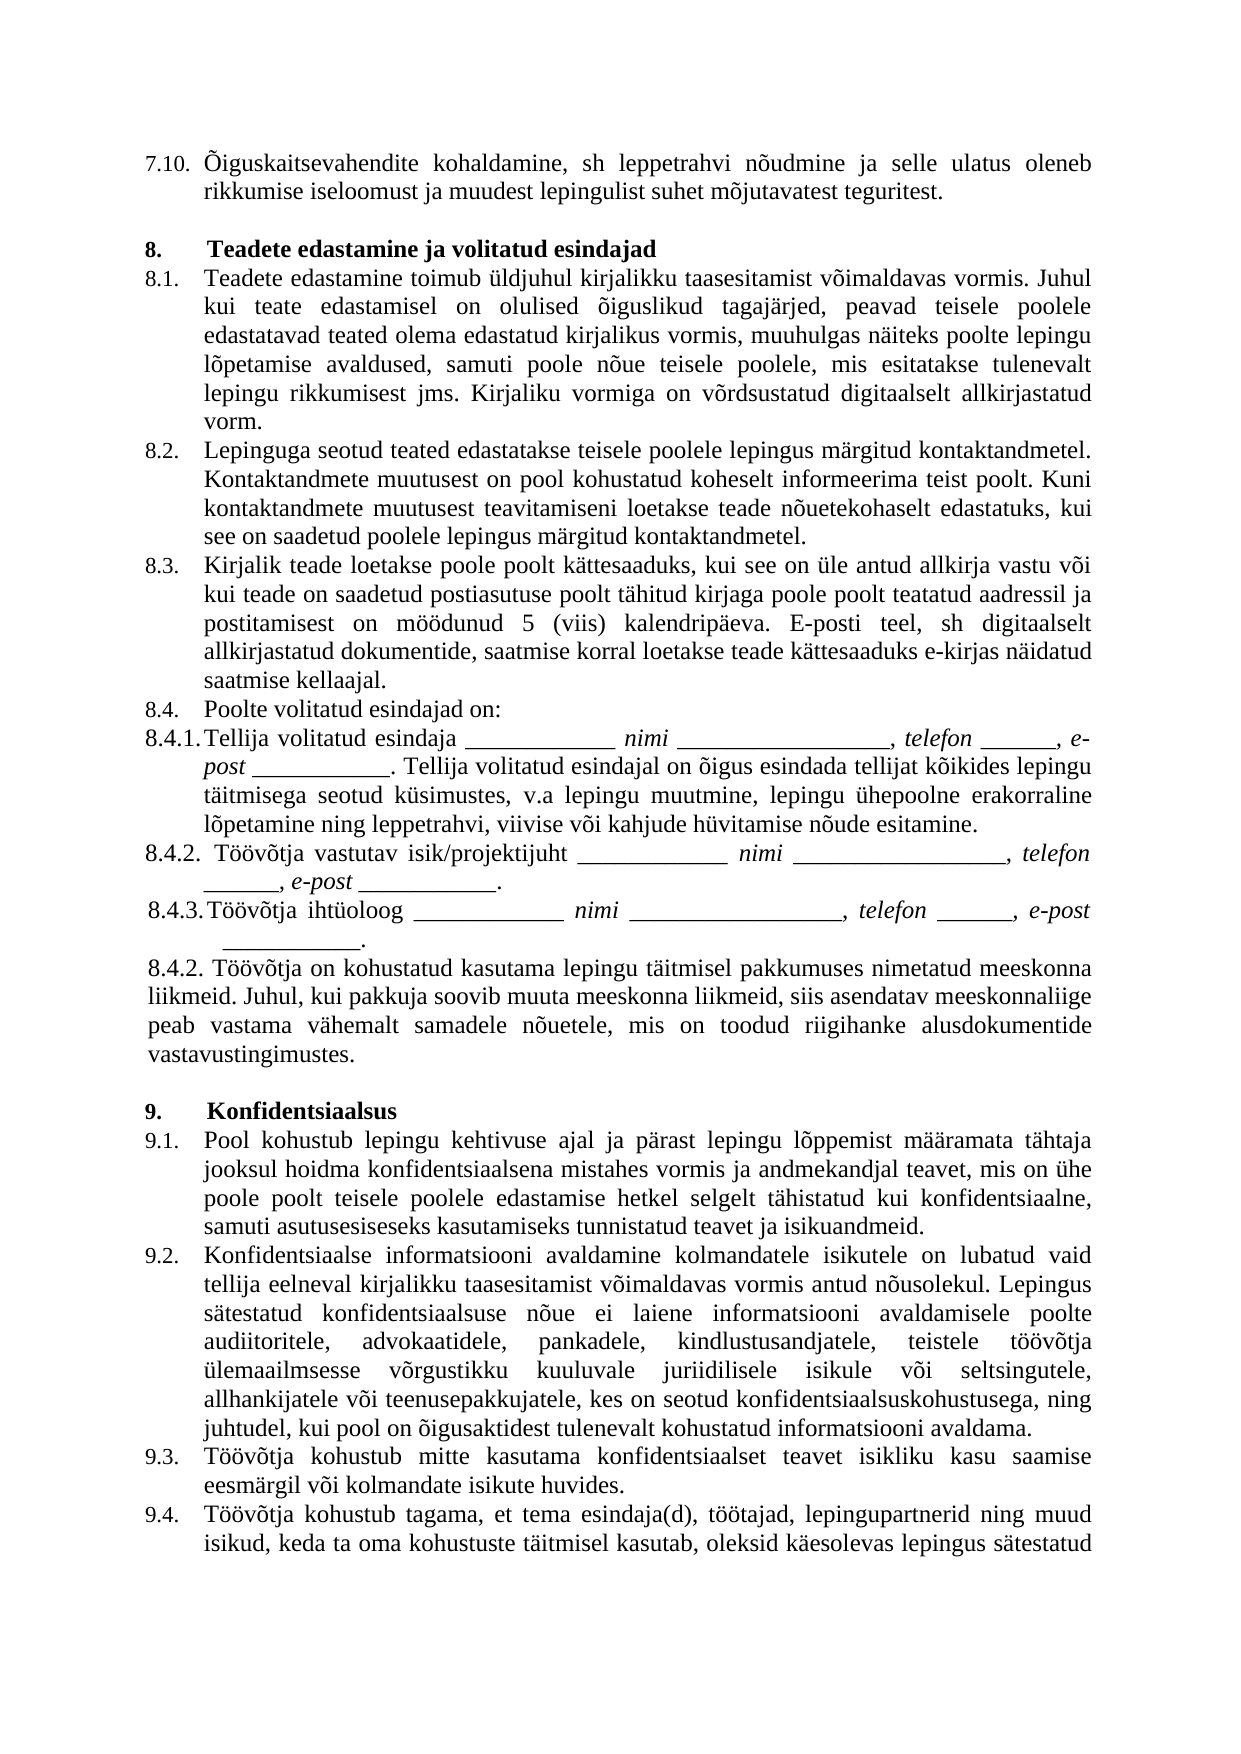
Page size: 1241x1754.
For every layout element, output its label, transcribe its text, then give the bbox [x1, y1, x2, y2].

list Kirjalik teade loetakse poole poolt kättesaaduks, kui see on üle antud allkirja vastu või kui teade on saadetud postiasutuse poolt tähitud kirjaga poole poolt teatatud aadressil ja postitamisest on möödunud 5 (viis) kalendripäeva. E-posti teel, sh digitaalselt allkirjastatud dokumentide, saatmise korral loetakse teade kättesaaduks e-kirjas näidatud saatmise kellaajal. [145, 550, 1093, 694]
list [145, 1499, 1093, 1556]
list Tellija volitatud esindaja ____________ nimi _________________, telefon ______, e-post ___________. Tellija volitatud esindajal on õigus esindada tellijat kõikides lepingu täitmisega seotud küsimustes, v.a lepingu muutmine, lepingu ühepoolne erakorraline lõpetamine ning leppetrahvi, viivise või kahjude hüvitamise nõude esitamine. [145, 723, 1093, 838]
list Konfidentsiaalsus [144, 1096, 1093, 1125]
list Teadete edastamine ja volitatud esindajad [144, 234, 1093, 263]
list Õiguskaitsevahendite kohaldamine, sh leppetrahvi nõudmine ja selle ulatus oleneb rikkumise iseloomust ja muudest lepingulist suhet mõjutavatest teguritest. [145, 148, 1093, 205]
list Pool kohustub lepingu kehtivuse ajal ja pärast lepingu lõppemist määramata tähtaja jooksul hoidma konfidentsiaalsena mistahes vormis ja andmekandjal teavet, mis on ühe poole poolt teisele poolele edastamise hetkel selgelt tähistatud kui konfidentsiaalne, samuti asutusesiseseks kasutamiseks tunnistatud teavet ja isikuandmeid. [145, 1125, 1093, 1240]
list Poolte volitatud esindajad on: [145, 694, 1093, 723]
list Töövõtja kohustub mitte kasutama konfidentsiaalset teavet isikliku kasu saamise eesmärgil või kolmandate isikute huvides. [145, 1441, 1093, 1499]
list Töövõtja ihtüoloog ____________ nimi _________________, telefon ______, e-post ___________. [148, 895, 1093, 953]
list Lepinguga seotud teated edastatakse teisele poolele lepingus märgitud kontaktandmetel. Kontaktandmete muutusest on pool kohustatud koheselt informeerima teist poolt. Kuni kontaktandmete muutusest teavitamiseni loetakse teade nõuetekohaselt edastatuks, kui see on saadetud poolele lepingus märgitud kontaktandmetel. [145, 435, 1093, 550]
list Konfidentsiaalse informatsiooni avaldamine kolmandatele isikutele on lubatud vaid tellija eelneval kirjalikku taasesitamist võimaldavas vormis antud nõusolekul. Lepingus sätestatud konfidentsiaalsuse nõue ei laiene informatsiooni avaldamisele poolte audiitoritele, advokaatidele, pankadele, kindlustusandjatele, teistele töövõtja ülemaailmsesse võrgustikku kuuluvale juriidilisele isikule või seltsingutele, allhankijatele või teenusepakkujatele, kes on seotud konfidentsiaalsuskohustusega, ning juhtudel, kui pool on õigusaktidest tulenevalt kohustatud informatsiooni avaldama. [145, 1240, 1093, 1441]
list Töövõtja vastutav isik/projektijuht ____________ nimi _________________, telefon ______, e-post ___________. [145, 838, 1093, 895]
list 8.4.2. Töövõtja on kohustatud kasutama lepingu täitmisel pakkumuses nimetatud meeskonna liikmeid. Juhul, kui pakkuja soovib muuta meeskonna liikmeid, siis asendatav meeskonnaliige peab vastama vähemalt samadele nõuetele, mis on toodud riigihanke alusdokumentide vastavustingimustes. [148, 953, 1093, 1068]
list Teadete edastamine toimub üldjuhul kirjalikku taasesitamist võimaldavas vormis. Juhul kui teate edastamisel on olulised õiguslikud tagajärjed, peavad teisele poolele edastatavad teated olema edastatud kirjalikus vormis, muuhulgas näiteks poolte lepingu lõpetamise avaldused, samuti poole nõue teisele poolele, mis esitatakse tulenevalt lepingu rikkumisest jms. Kirjaliku vormiga on võrdsustatud digitaalselt allkirjastatud vorm. [145, 263, 1093, 435]
